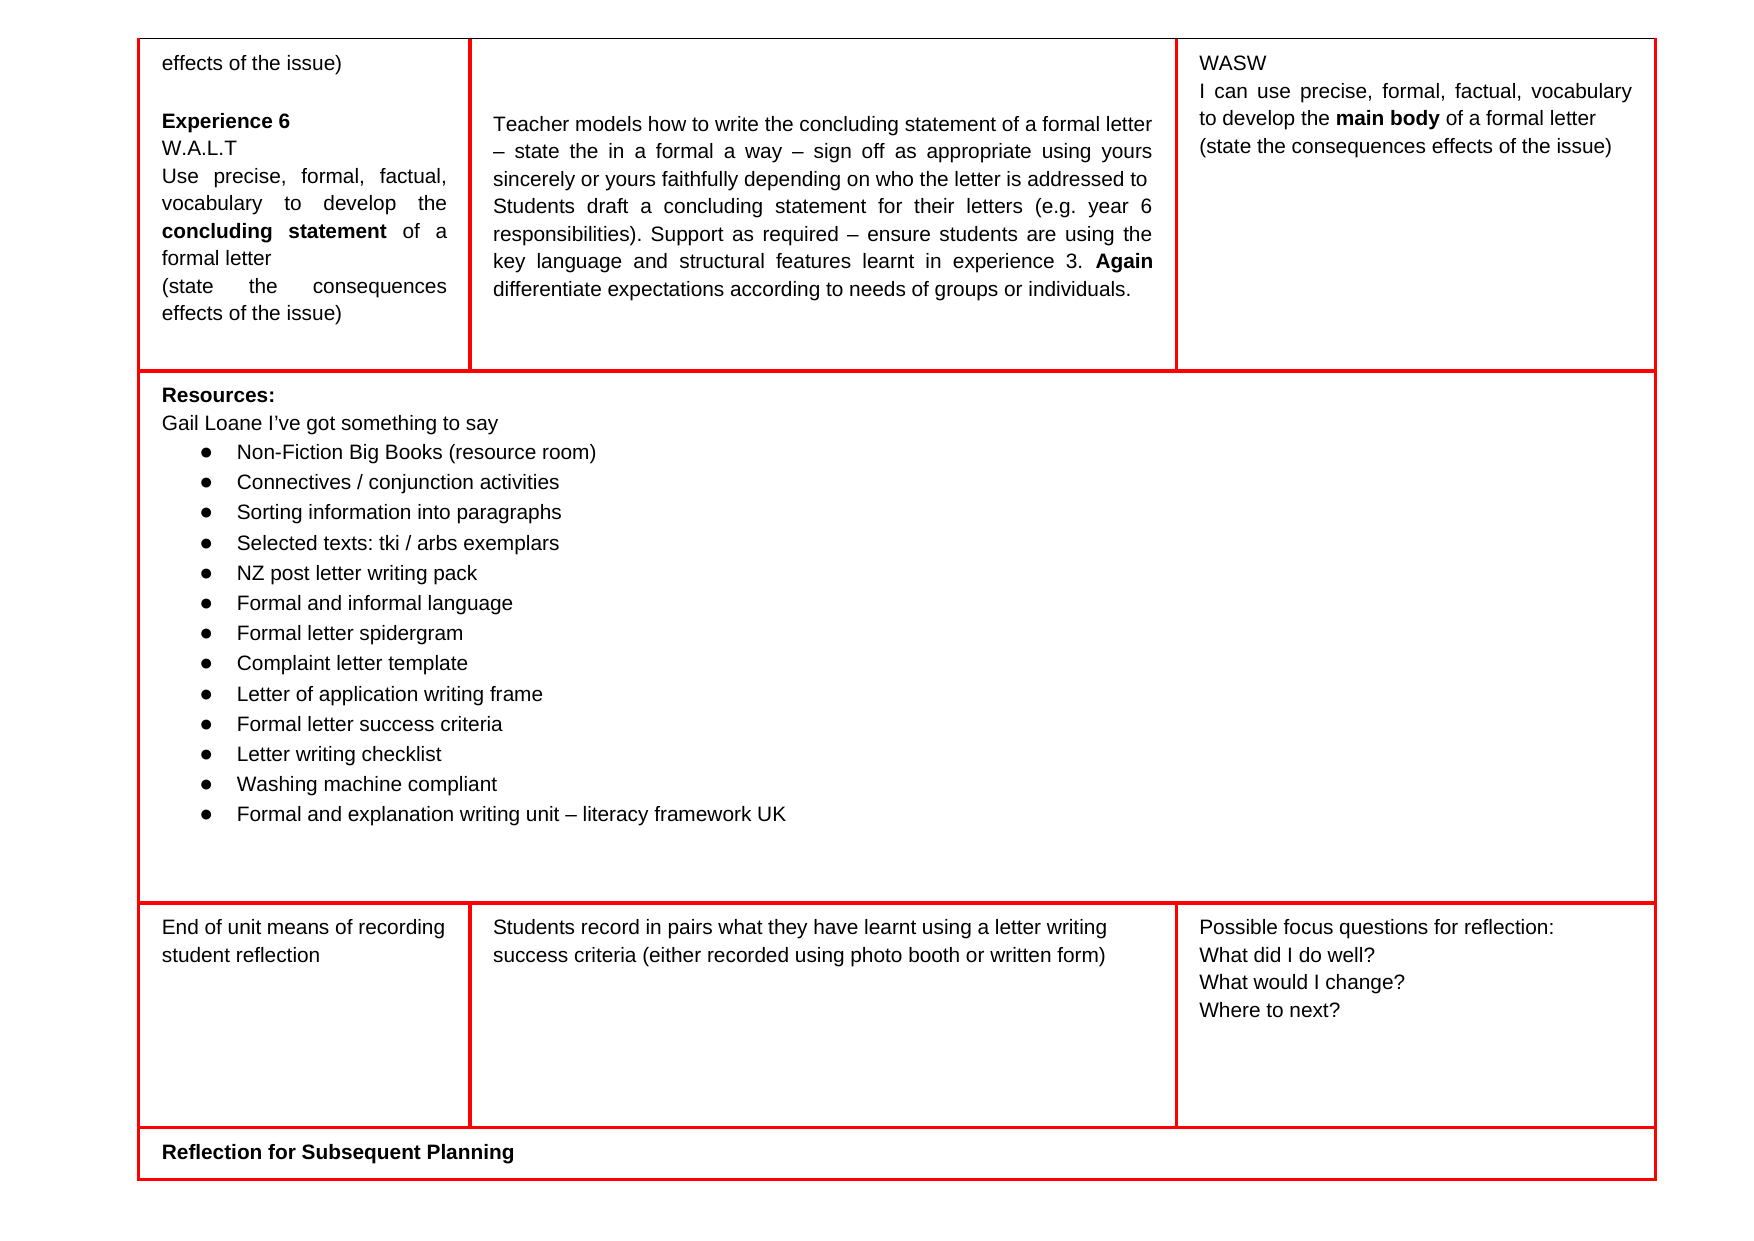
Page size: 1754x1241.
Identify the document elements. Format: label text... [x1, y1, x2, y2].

table_cell Resources: Gail Loane I’ve got something to say Non-Fiction Big Books (resource room) Connectives / conjunction activities Sorting information into paragraphs Selected texts: tki / arbs exemplars NZ post letter writing pack Formal and informal language Formal letter spidergram Complaint letter template Letter of application writing frame Formal letter success criteria Letter writing checklist Washing machine compliant Formal and explanation writing unit – literacy framework UK [140, 373, 1654, 901]
table_cell End of unit means of recording student reflection [140, 905, 468, 1126]
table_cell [1178, 39, 1654, 369]
table_cell Students record in pairs what they have learnt using a letter writing success criteria (either recorded using photo booth or written form) [472, 905, 1175, 1126]
table_cell Possible focus questions for reflection: What did I do well? What would I change? Where to next? [1178, 905, 1654, 1126]
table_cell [140, 1129, 1654, 1178]
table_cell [140, 39, 468, 369]
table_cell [472, 39, 1175, 369]
